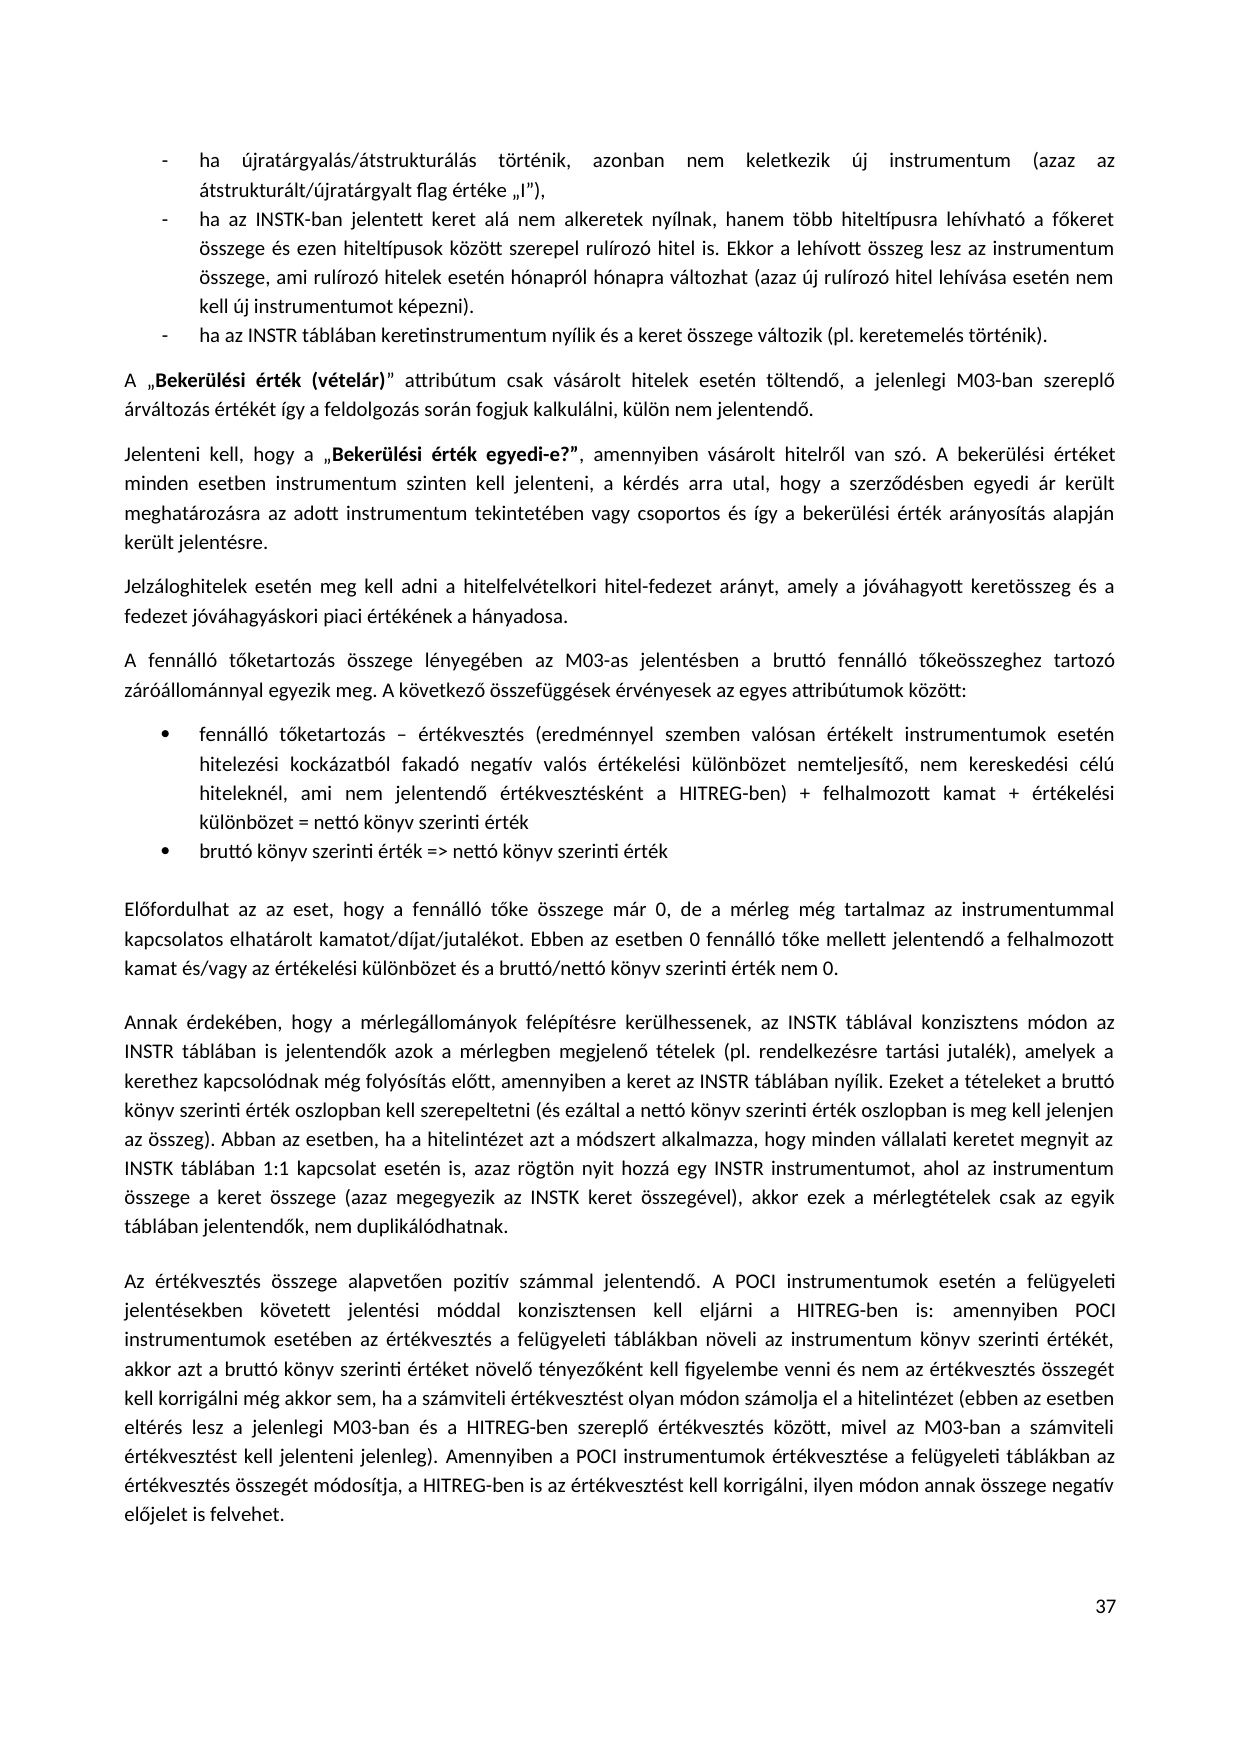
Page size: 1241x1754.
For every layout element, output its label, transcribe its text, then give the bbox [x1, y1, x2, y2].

list ha az INSTK-ban jelentett keret alá nem alkeretek nyílnak, hanem több hiteltípusra lehívható a főkeret összege és ezen hiteltípusok között szerepel rulírozó hitel is. Ekkor a lehívott összeg lesz az instrumentum összege, ami rulírozó hitelek esetén hónapról hónapra változhat (azaz új rulírozó hitel lehívása esetén nem kell új instrumentumot képezni). [162, 206, 1116, 319]
text Az értékvesztés összege alapvetően pozitív számmal jelentendő. A POCI instrumentumok esetén a felügyeleti jelentésekben követett jelentési móddal konzisztensen kell eljárni a HITREG-ben is: amennyiben POCI instrumentumok esetében az értékvesztés a felügyeleti táblákban növeli az instrumentum könyv szerinti értékét, akkor azt a bruttó könyv szerinti értéket növelő tényezőként kell figyelembe venni és nem az értékvesztés összegét kell korrigálni még akkor sem, ha a számviteli értékvesztést olyan módon számolja el a hitelintézet (ebben az esetben eltérés lesz a jelenlegi M03-ban és a HITREG-ben szereplő értékvesztés között, mivel az M03-ban a számviteli értékvesztést kell jelenteni jelenleg). Amennyiben a POCI instrumentumok értékvesztése a felügyeleti táblákban az értékvesztés összegét módosítja, a HITREG-ben is az értékvesztést kell korrigálni, ilyen módon annak összege negatív előjelet is felvehet. [124, 1268, 1116, 1527]
text A „Bekerülési érték (vételár)” attribútum csak vásárolt hitelek esetén töltendő, a jelenlegi M03-ban szereplő árváltozás értékét így a feldolgozás során fogjuk kalkulálni, külön nem jelentendő. [124, 367, 1116, 422]
text A fennálló tőketartozás összege lényegében az M03-as jelentésben a bruttó fennálló tőkeösszeghez tartozó záróállománnyal egyezik meg. A következő összefüggések érvényesek az egyes attribútumok között: [124, 648, 1116, 702]
list ha újratárgyalás/átstrukturálás történik, azonban nem keletkezik új instrumentum (azaz az átstrukturált/újratárgyalt flag értéke „I”), [162, 148, 1116, 202]
text Jelenteni kell, hogy a „Bekerülési érték egyedi-e?”, amennyiben vásárolt hitelről van szó. A bekerülési értéket minden esetben instrumentum szinten kell jelenteni, a kérdés arra utal, hogy a szerződésben egyedi ár került meghatározásra az adott instrumentum tekintetében vagy csoportos és így a bekerülési érték arányosítás alapján került jelentésre. [124, 441, 1116, 554]
text Előfordulhat az az eset, hogy a fennálló tőke összege már 0, de a mérleg még tartalmaz az instrumentummal kapcsolatos elhatárolt kamatot/díjat/jutalékot. Ebben az esetben 0 fennálló tőke mellett jelentendő a felhalmozott kamat és/vagy az értékelési különbözet és a bruttó/nettó könyv szerinti érték nem 0. [124, 897, 1116, 980]
text Jelzáloghitelek esetén meg kell adni a hitelfelvételkori hitel-fedezet arányt, amely a jóváhagyott keretösszeg és a fedezet jóváhagyáskori piaci értékének a hányadosa. [124, 574, 1116, 628]
list bruttó könyv szerinti érték => nettó könyv szerinti érték [162, 838, 1116, 864]
list ha az INSTR táblában keretinstrumentum nyílik és a keret összege változik (pl. keretemelés történik). [162, 323, 1116, 348]
list fennálló tőketartozás – értékvesztés (eredménnyel szemben valósan értékelt instrumentumok esetén hitelezési kockázatból fakadó negatív valós értékelési különbözet nemteljesítő, nem kereskedési célú hiteleknél, ami nem jelentendő értékvesztésként a HITREG-ben) + felhalmozott kamat + értékelési különbözet = nettó könyv szerinti érték [162, 722, 1116, 834]
text Annak érdekében, hogy a mérlegállományok felépítésre kerülhessenek, az INSTK táblával konzisztens módon az INSTR táblában is jelentendők azok a mérlegben megjelenő tételek (pl. rendelkezésre tartási jutalék), amelyek a kerethez kapcsolódnak még folyósítás előtt, amennyiben a keret az INSTR táblában nyílik. Ezeket a tételeket a bruttó könyv szerinti érték oszlopban kell szerepeltetni (és ezáltal a nettó könyv szerinti érték oszlopban is meg kell jelenjen az összeg). Abban az esetben, ha a hitelintézet azt a módszert alkalmazza, hogy minden vállalati keretet megnyit az INSTK táblában 1:1 kapcsolat esetén is, azaz rögtön nyit hozzá egy INSTR instrumentumot, ahol az instrumentum összege a keret összege (azaz megegyezik az INSTK keret összegével), akkor ezek a mérlegtételek csak az egyik táblában jelentendők, nem duplikálódhatnak. [124, 1009, 1116, 1239]
